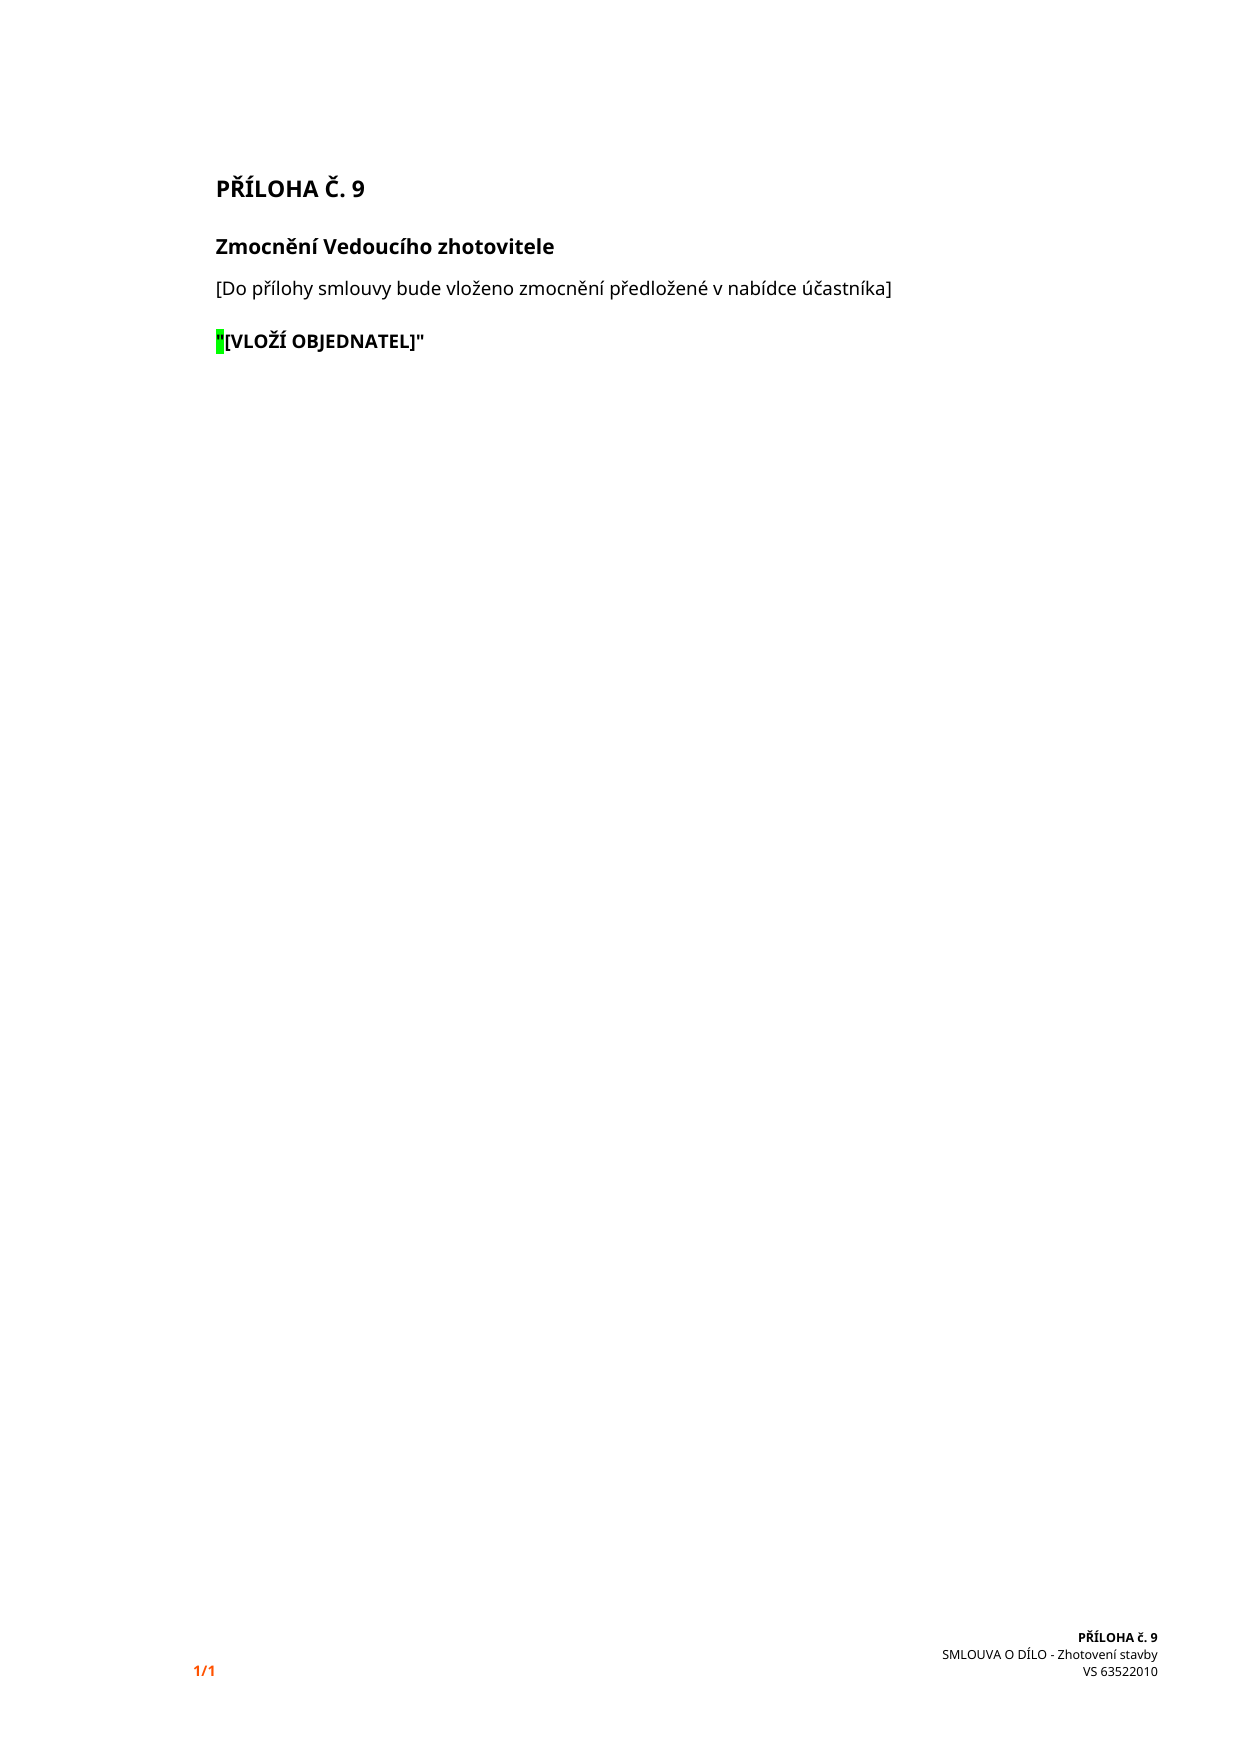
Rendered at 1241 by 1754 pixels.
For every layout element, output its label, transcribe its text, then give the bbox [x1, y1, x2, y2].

text Zmocnění Vedoucího zhotovitele [216, 232, 1093, 260]
text Příloha č. 9 [216, 172, 1093, 204]
text [Do přílohy smlouvy bude vloženo zmocnění předložené v nabídce účastníka] [216, 276, 1093, 301]
